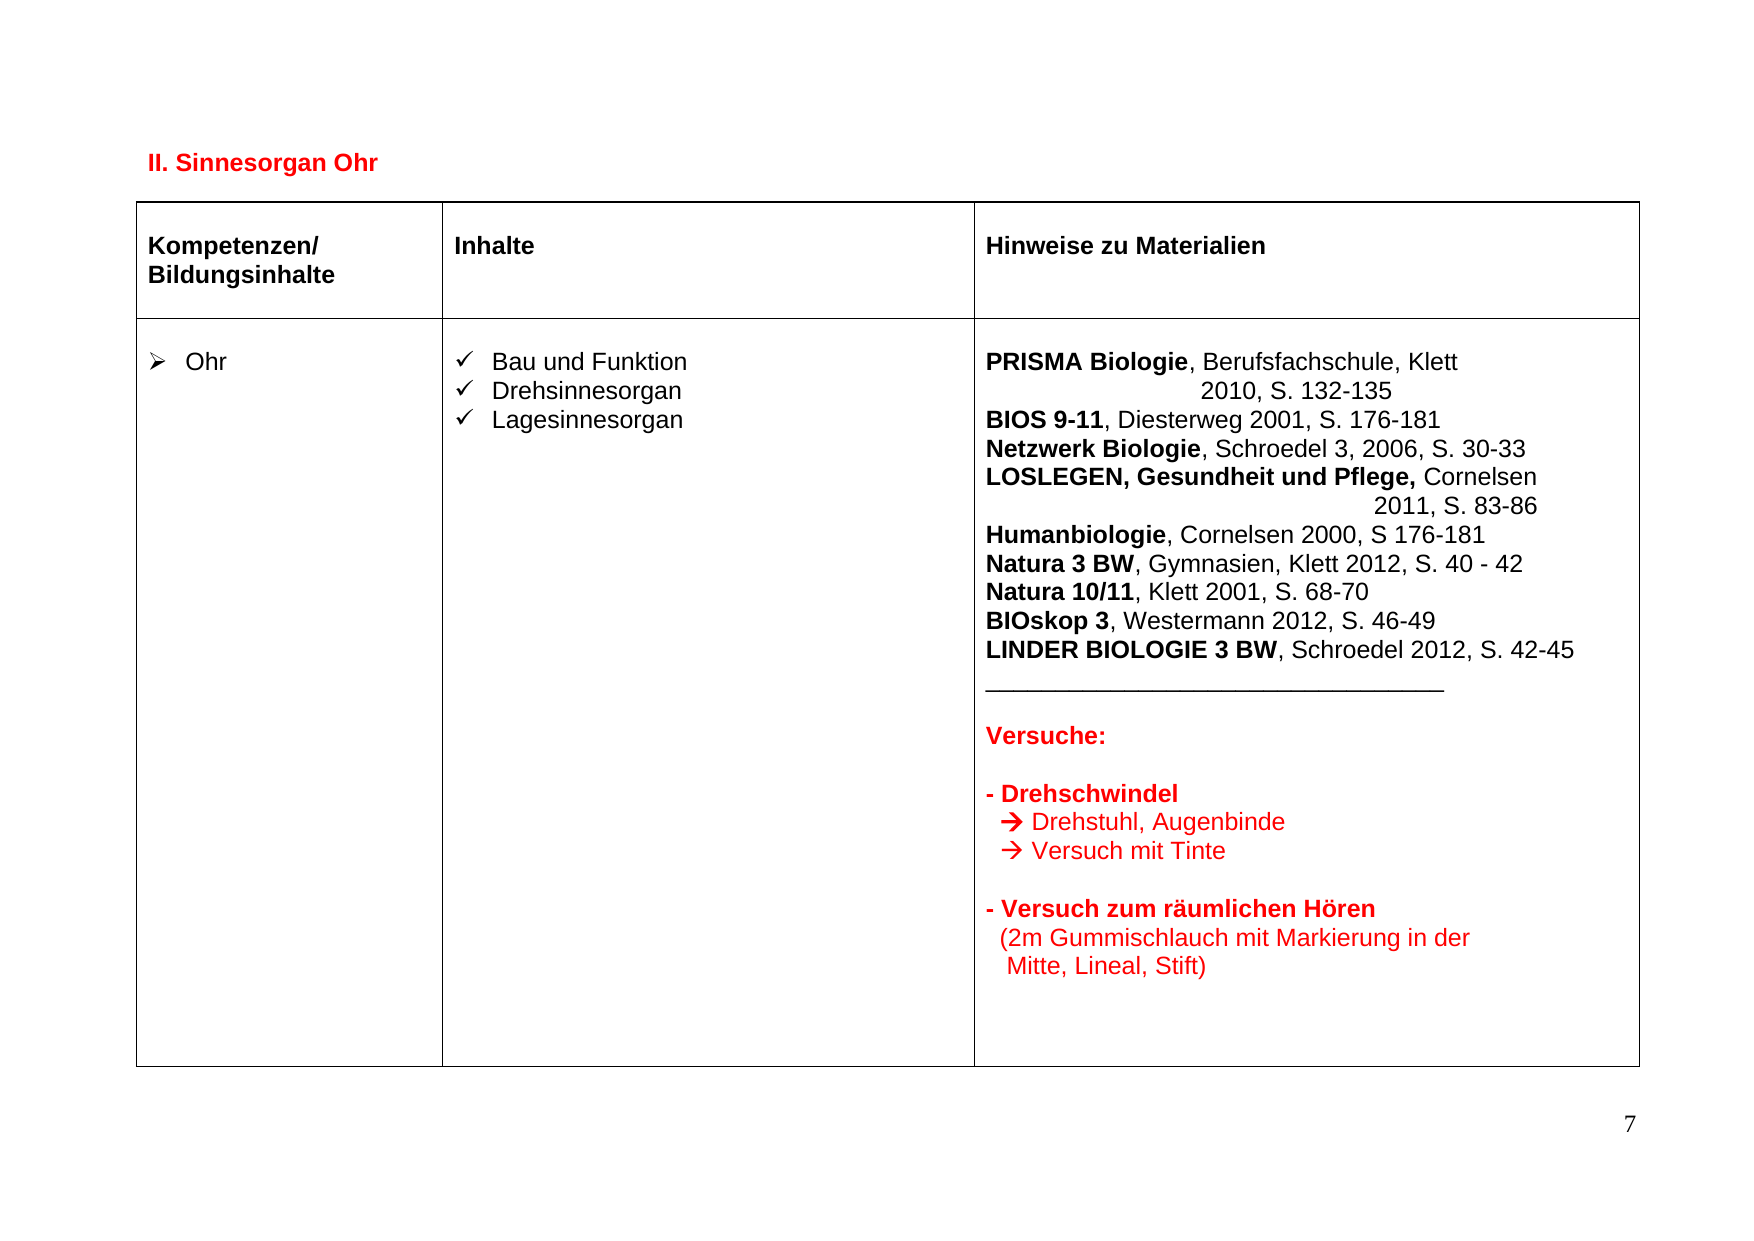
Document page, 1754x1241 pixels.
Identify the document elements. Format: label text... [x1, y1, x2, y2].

table_header Hinweise zu Materialien [975, 203, 1639, 317]
table_header Inhalte [443, 203, 974, 317]
table_header Kompetenzen/ Bildungsinhalte [137, 203, 442, 317]
table_cell Ohr [137, 319, 442, 1066]
text II. Sinnesorgan Ohr [148, 148, 1636, 176]
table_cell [975, 319, 1639, 1066]
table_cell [443, 319, 974, 1066]
